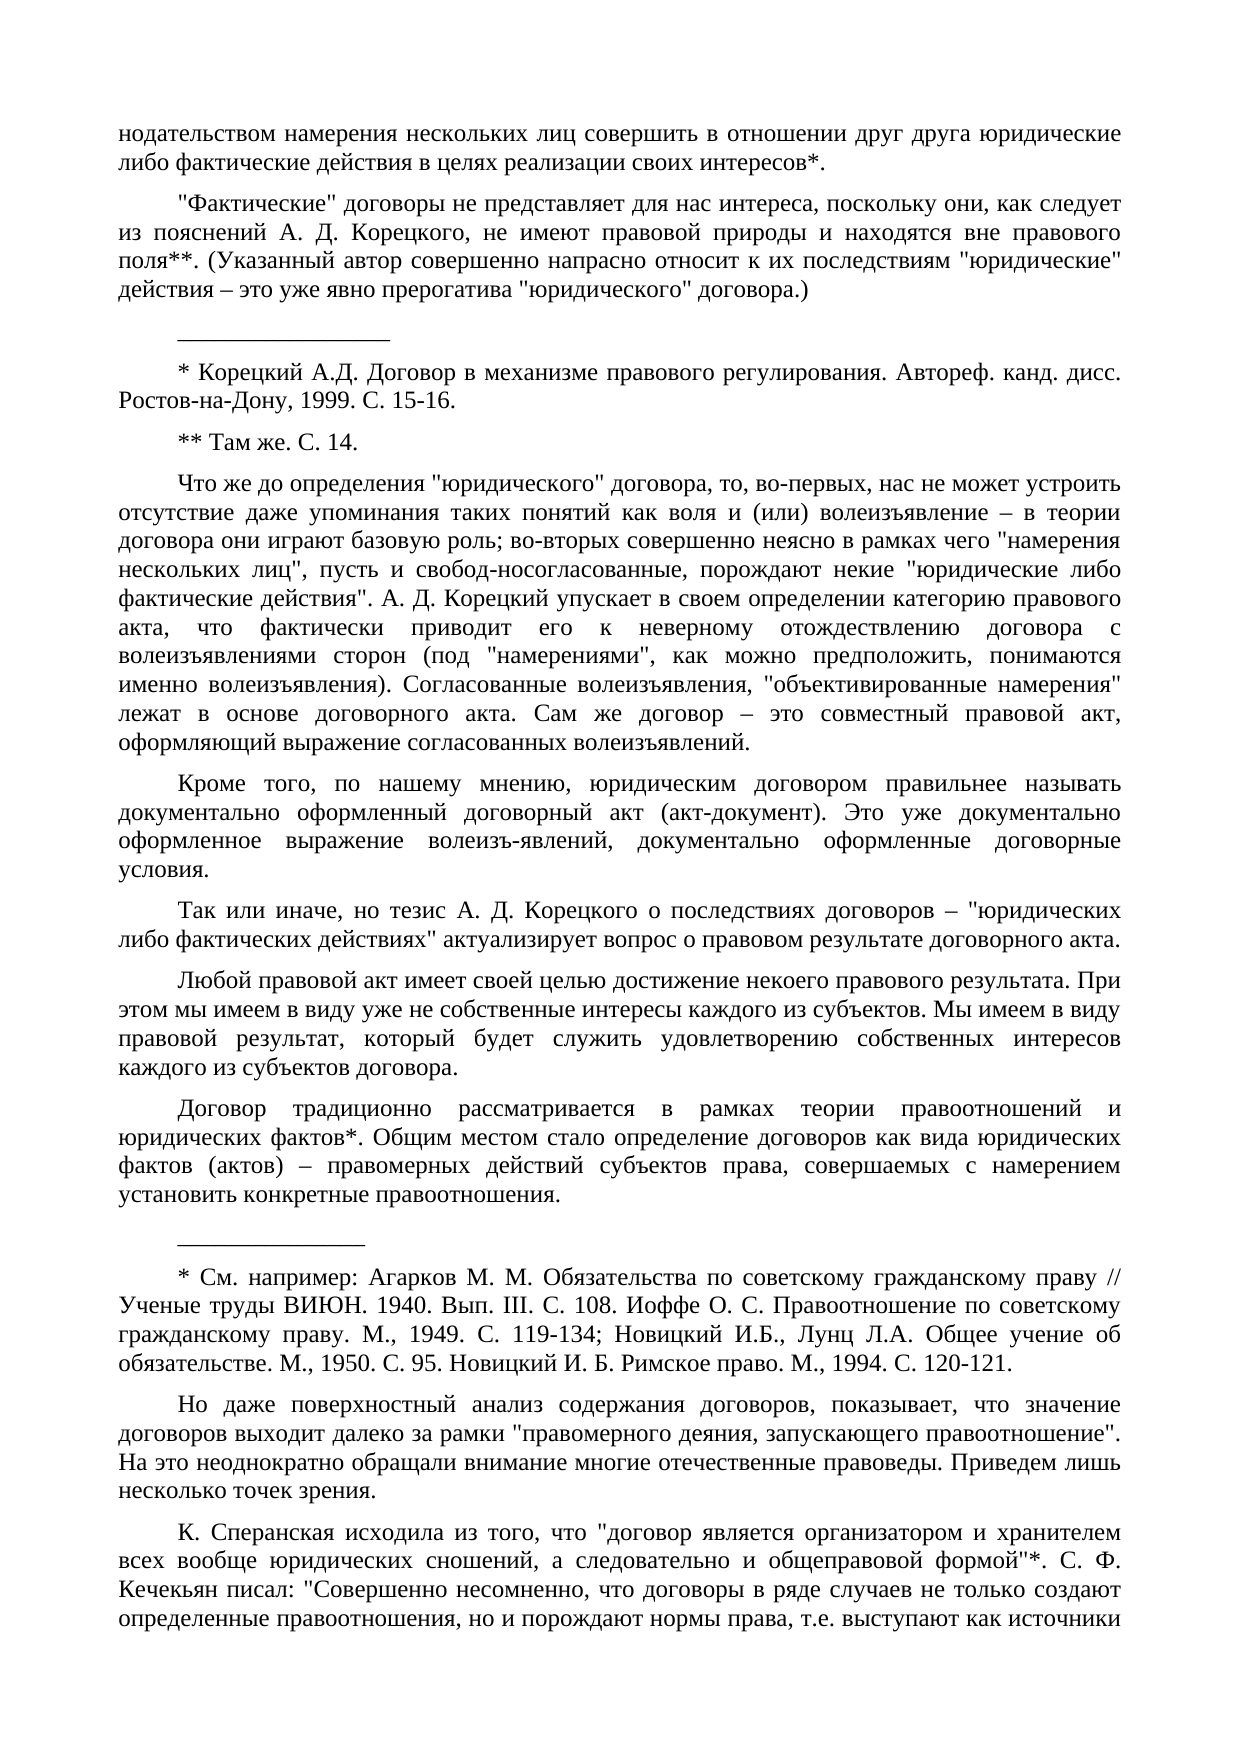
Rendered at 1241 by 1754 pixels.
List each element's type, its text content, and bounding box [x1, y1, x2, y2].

text ** Там же. С. 14. [118, 427, 1122, 456]
text * Корецкий А.Д. Договор в механизме правового регулирования. Автореф. канд. дисс. Ростов-на-Дону, 1999. С. 15-16. [118, 357, 1122, 414]
text Так или иначе, но тезис А. Д. Корецкого о последствиях договоров – "юридических либо фактических действиях" актуализирует вопрос о правовом результате договорного акта. [118, 896, 1122, 953]
text Кроме того, по нашему мнению, юридическим договором правильнее называть документально оформленный договорный акт (акт-документ). Это уже документально оформленное выражение волеизъ-явлений, документально оформленные договорные условия. [118, 768, 1122, 883]
text Договор традиционно рассматривается в рамках теории правоотношений и юридических фактов*. Общим местом стало определение договоров как вида юридических фактов (актов) – правомерных действий субъектов права, совершаемых с намерением установить конкретные правоотношения. [118, 1093, 1122, 1208]
text Что же до определения "юридического" договора, то, во-первых, нас не может устроить отсутствие даже упоминания таких понятий как воля и (или) волеизъявление – в теории договора они играют базовую роль; во-вторых совершенно неясно в рамках чего "намерения нескольких лиц", пусть и свобод-носогласованные, порождают некие "юридические либо фактические действия". А. Д. Корецкий упускает в своем определении категорию правового акта, что фактически приводит его к неверному отождествлению договора с волеизъявлениями сторон (под "намерениями", как можно предположить, понимаются именно волеизъявления). Согласованные волеизъявления, "объективированные намерения" лежат в основе договорного акта. Сам же договор – это совместный правовой акт, оформляющий выражение согласованных волеизъявлений. [118, 468, 1122, 756]
text Но даже поверхностный анализ содержания договоров, показывает, что значение договоров выходит далеко за рамки "правомерного деяния, запускающего правоотношение". На это неоднократно обращали внимание многие отечественные правоведы. Приведем лишь несколько точек зрения. [118, 1389, 1122, 1504]
text _________________ [118, 316, 1122, 344]
text "Фактические" договоры не представляет для нас интереса, поскольку они, как следует из пояснений А. Д. Корецкого, не имеют правовой природы и находятся вне правового поля**. (Указанный автор совершенно напрасно относит к их последствиям "юридические" действия – это уже явно прерогатива "юридического" договора.) [118, 188, 1122, 303]
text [118, 1517, 1122, 1632]
text _______________ [118, 1221, 1122, 1249]
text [118, 118, 1122, 176]
text Любой правовой акт имеет своей целью достижение некоего правового результата. При этом мы имеем в виду уже не собственные интересы каждого из субъектов. Мы имеем в виду правовой результат, который будет служить удовлетворению собственных интересов каждого из субъектов договора. [118, 966, 1122, 1081]
text * См. например: Агарков М. М. Обязательства по советскому гражданскому праву // Ученые труды ВИЮН. 1940. Вып. III. С. 108. Иоффе О. С. Правоотношение по советскому гражданскому праву. М., 1949. С. 119-134; Новицкий И.Б., Лунц Л.А. Общее учение об обязательстве. М., 1950. С. 95. Новицкий И. Б. Римское право. М., 1994. С. 120-121. [118, 1262, 1122, 1377]
